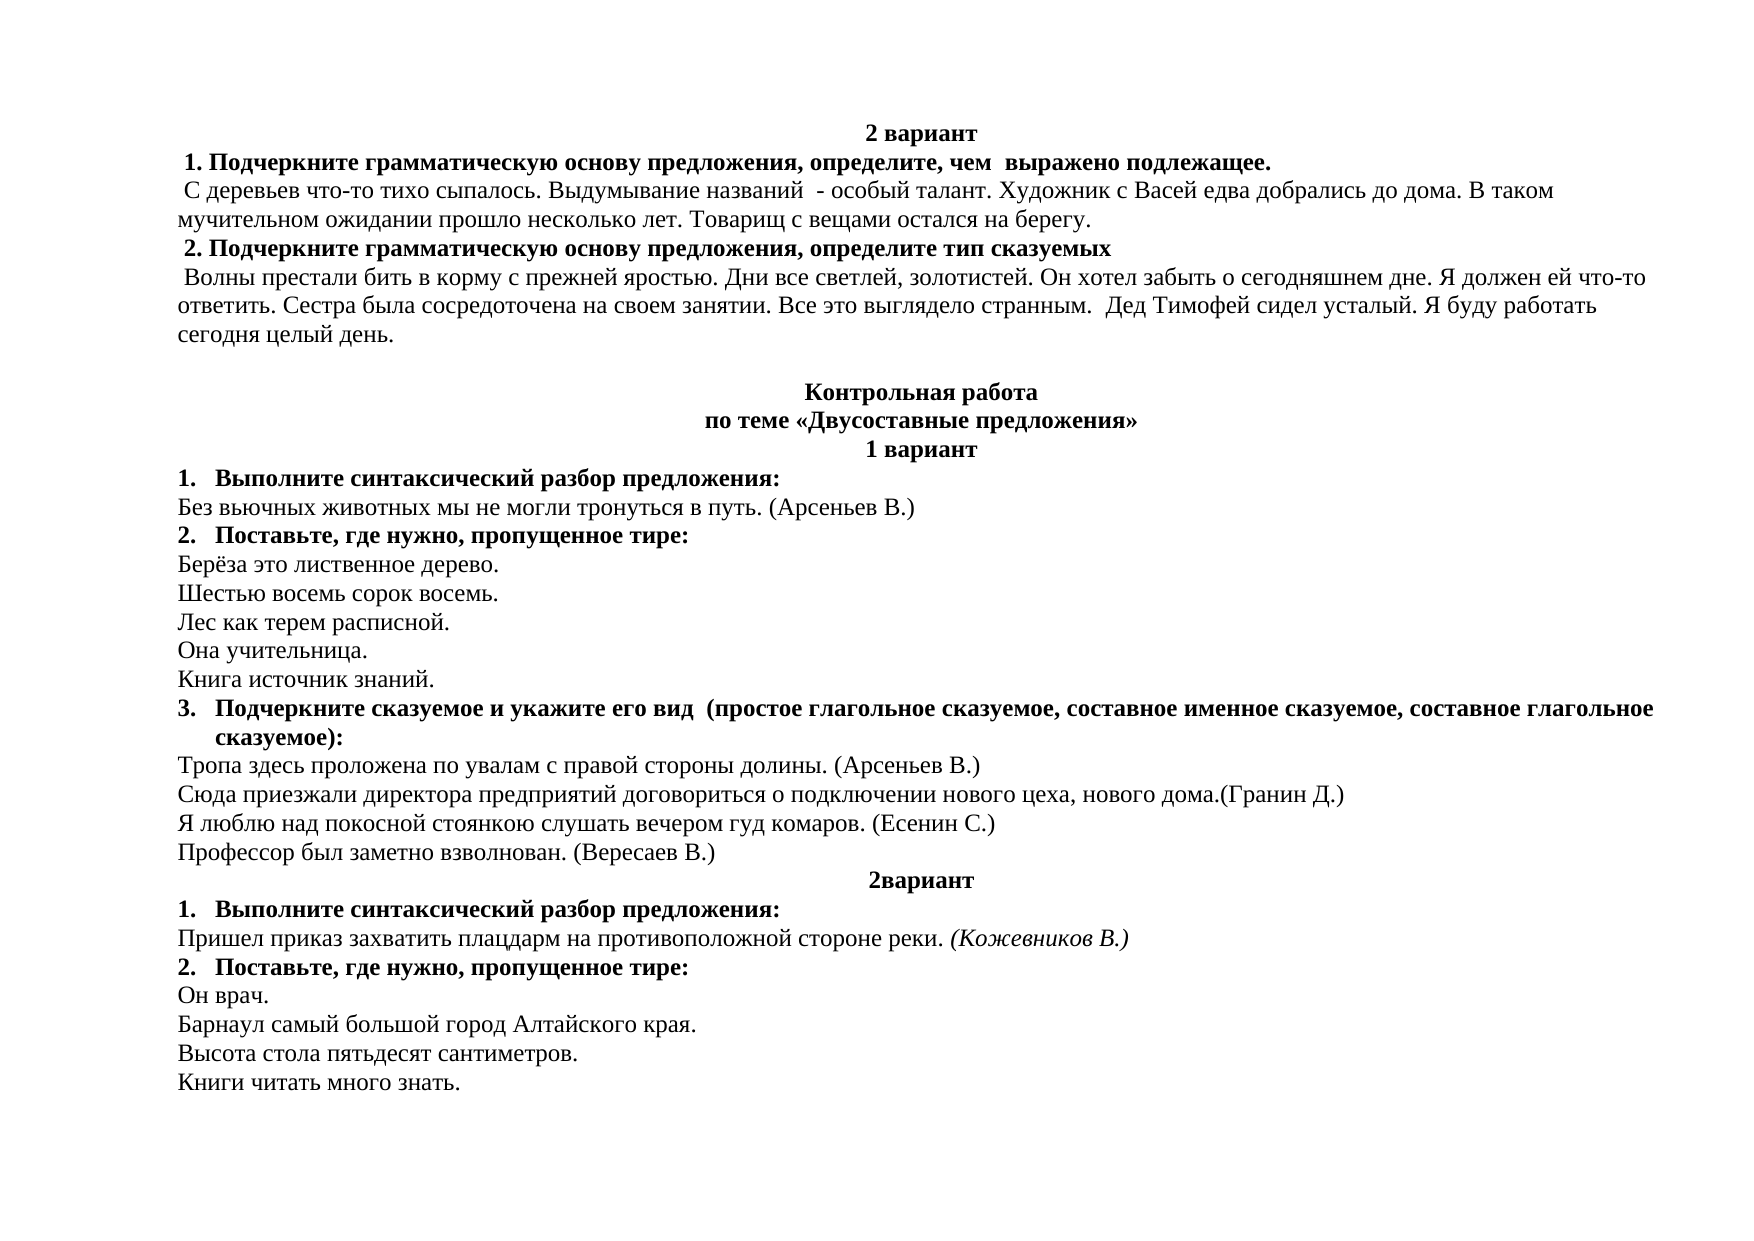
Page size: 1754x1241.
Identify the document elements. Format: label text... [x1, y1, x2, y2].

text 1 вариант [177, 434, 1665, 463]
text Барнаул самый большой город Алтайского края. [177, 1009, 1665, 1038]
text 1. Подчеркните грамматическую основу предложения, определите, чем выражено подлежащее. [177, 147, 1665, 176]
text Без вьючных животных мы не могли тронуться в путь. (Арсеньев В.) [177, 492, 1665, 521]
list Выполните синтаксический разбор предложения: [177, 463, 1665, 492]
text Контрольная работа [177, 377, 1665, 406]
list Подчеркните сказуемое и укажите его вид (простое глагольное сказуемое, составное именное сказуемое, составное глагольное сказуемое): [177, 693, 1665, 751]
text Тропа здесь проложена по увалам с правой стороны долины. (Арсеньев В.) [177, 751, 1665, 779]
list Выполните синтаксический разбор предложения: [177, 894, 1665, 923]
text Волны престали бить в корму с прежней яростью. Дни все светлей, золотистей. Он хотел забыть о сегодняшнем дне. Я должен ей что-то ответить. Сестра была сосредоточена на своем занятии. Все это выглядело странным. Дед Тимофей сидел усталый. Я буду работать сегодня целый день. [177, 262, 1665, 348]
list Поставьте, где нужно, пропущенное тире: [177, 521, 1665, 549]
text Книги читать много знать. [177, 1067, 1665, 1096]
text Я люблю над покосной стоянкою слушать вечером гуд комаров. (Есенин С.) [177, 808, 1665, 837]
text Сюда приезжали директора предприятий договориться о подключении нового цеха, нового дома.(Гранин Д.) [177, 779, 1665, 808]
text Пришел приказ захватить плацдарм на противоположной стороне реки. (Кожевников В.) [177, 923, 1665, 952]
text Профессор был заметно взволнован. (Вересаев В.) [177, 837, 1665, 866]
text Берёза это лиственное дерево. [177, 549, 1665, 578]
text 2. Подчеркните грамматическую основу предложения, определите тип сказуемых [177, 233, 1665, 262]
text Высота стола пятьдесят сантиметров. [177, 1038, 1665, 1067]
text Лес как терем расписной. [177, 607, 1665, 636]
text по теме «Двусоставные предложения» [177, 406, 1665, 434]
text 2вариант [177, 866, 1665, 894]
list Поставьте, где нужно, пропущенное тире: [177, 952, 1665, 981]
text 2 вариант [177, 118, 1665, 147]
text Он врач. [177, 981, 1665, 1009]
text Книга источник знаний. [177, 664, 1665, 693]
text Она учительница. [177, 636, 1665, 664]
text Шестью восемь сорок восемь. [177, 578, 1665, 607]
text С деревьев что-то тихо сыпалось. Выдумывание названий - особый талант. Художник с Васей едва добрались до дома. В таком мучительном ожидании прошло несколько лет. Товарищ с вещами остался на берегу. [177, 176, 1665, 233]
